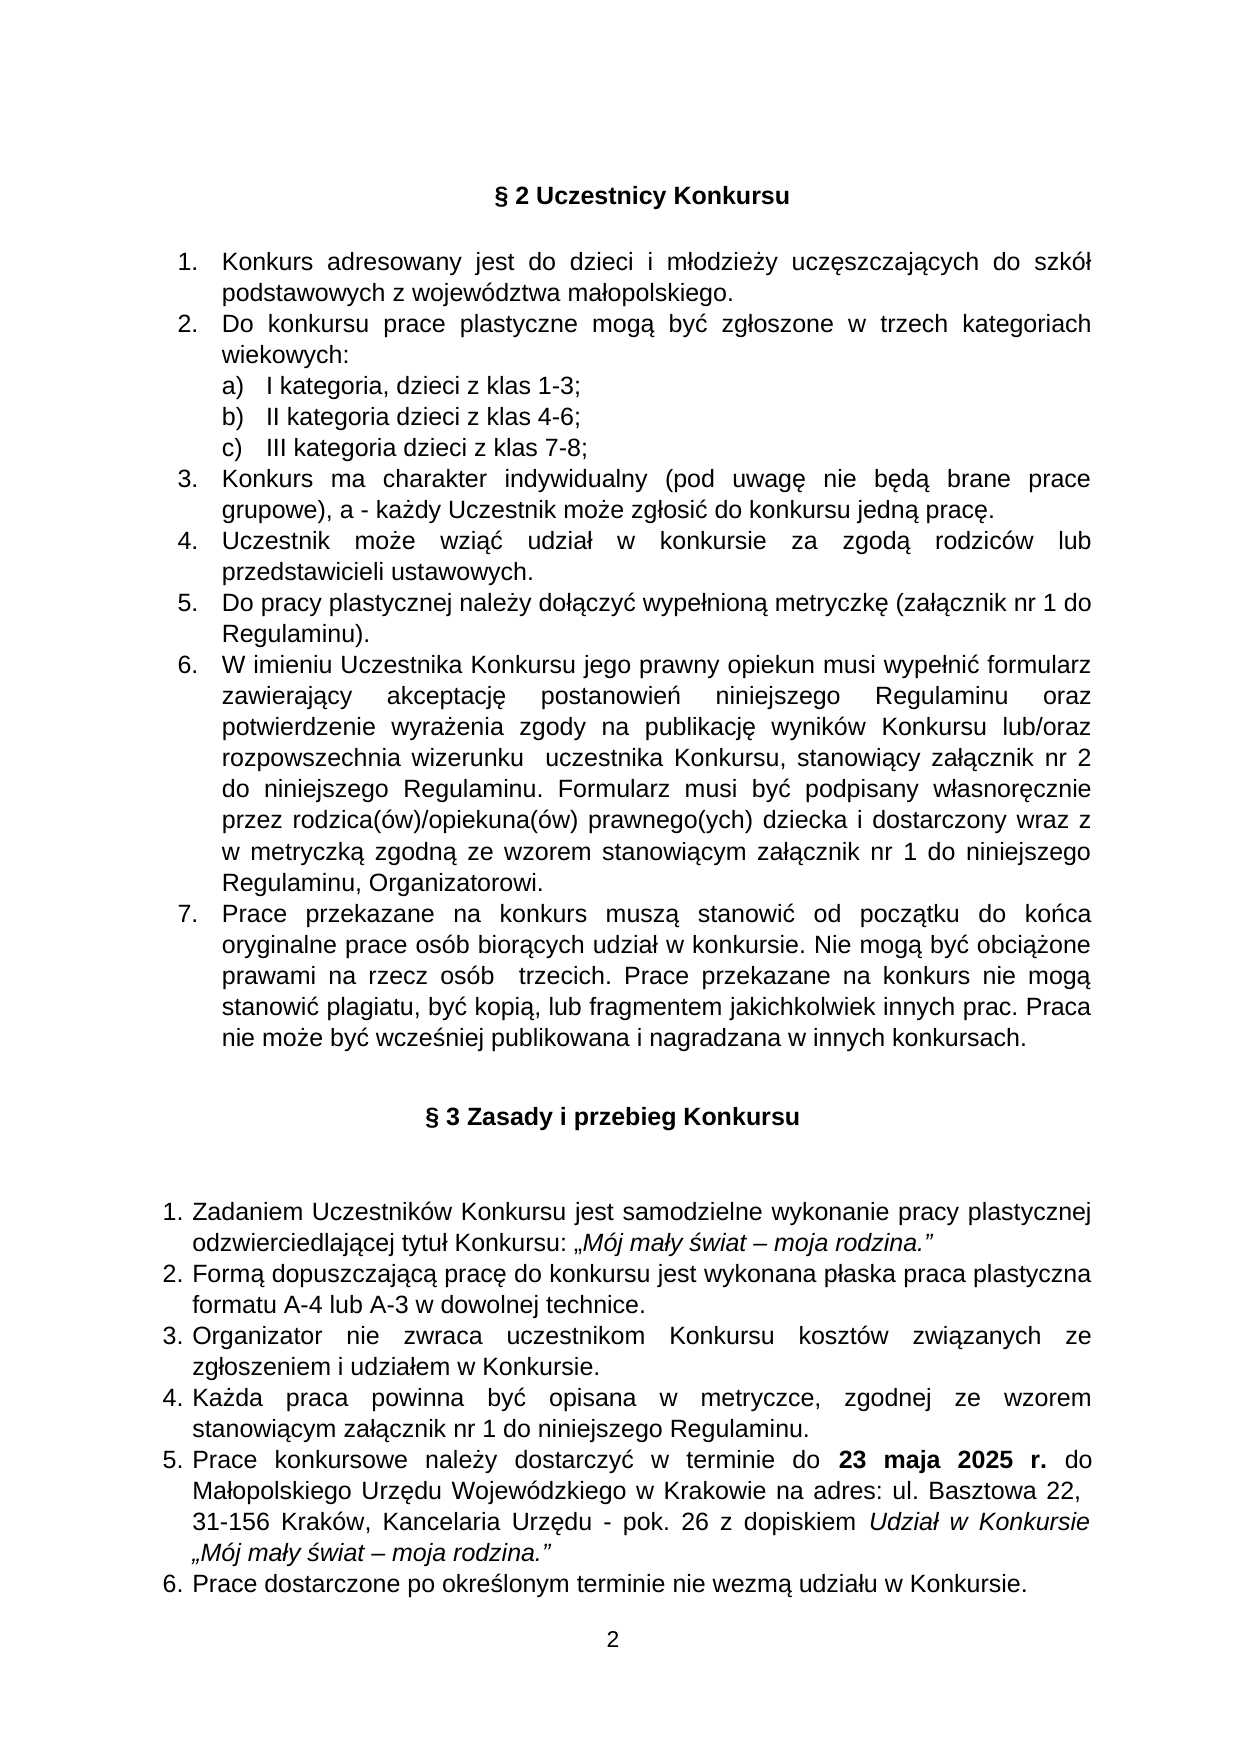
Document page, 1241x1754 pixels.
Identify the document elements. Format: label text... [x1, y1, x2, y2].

text § 2 Uczestnicy Konkursu [192, 181, 1093, 209]
text § 3 Zasady i przebieg Konkursu [133, 1101, 1093, 1130]
list Konkurs ma charakter indywidualny (pod uwagę nie będą brane prace grupowe), a - każdy Uczestnik może zgłosić do konkursu jedną pracę. [177, 464, 1093, 524]
list Zadaniem Uczestników Konkursu jest samodzielne wykonanie pracy plastycznej odzwierciedlającej tytuł Konkursu: „Mój mały świat – moja rodzina.” [162, 1197, 1093, 1257]
list Do pracy plastycznej należy dołączyć wypełnioną metryczkę (załącznik nr 1 do Regulaminu). [177, 588, 1093, 648]
list I kategoria, dzieci z klas 1-3; [222, 371, 1093, 399]
list Prace dostarczone po określonym terminie nie wezmą udziału w Konkursie. [162, 1569, 1093, 1598]
list Prace konkursowe należy dostarczyć w terminie do 23 maja 2025 r. do Małopolskiego Urzędu Wojewódzkiego w Krakowie na adres: ul. Basztowa 22, 31-156 Kraków, Kancelaria Urzędu - pok. 26 z dopiskiem Udział w Konkursie „Mój mały świat – moja rodzina.” [162, 1445, 1093, 1567]
list Do konkursu prace plastyczne mogą być zgłoszone w trzech kategoriach wiekowych: [177, 309, 1093, 368]
list W imieniu Uczestnika Konkursu jego prawny opiekun musi wypełnić formularz zawierający akceptację postanowień niniejszego Regulaminu oraz potwierdzenie wyrażenia zgody na publikację wyników Konkursu lub/oraz rozpowszechnia wizerunku uczestnika Konkursu, stanowiący załącznik nr 2 do niniejszego Regulaminu. Formularz musi być podpisany własnoręcznie przez rodzica(ów)/opiekuna(ów) prawnego(ych) dziecka i dostarczony wraz z w metryczką zgodną ze wzorem stanowiącym załącznik nr 1 do niniejszego Regulaminu, Organizatorowi. [177, 650, 1093, 896]
list Każda praca powinna być opisana w metryczce, zgodnej ze wzorem stanowiącym załącznik nr 1 do niniejszego Regulaminu. [162, 1383, 1093, 1443]
list Prace przekazane na konkurs muszą stanowić od początku do końca oryginalne prace osób biorących udział w konkursie. Nie mogą być obciążone prawami na rzecz osób trzecich. Prace przekazane na konkurs nie mogą stanowić plagiatu, być kopią, lub fragmentem jakichkolwiek innych prac. Praca nie może być wcześniej publikowana i nagradzana w innych konkursach. [177, 898, 1093, 1051]
list Formą dopuszczającą pracę do konkursu jest wykonana płaska praca plastyczna formatu A-4 lub A-3 w dowolnej technice. [162, 1259, 1093, 1319]
list III kategoria dzieci z klas 7-8; [222, 433, 1093, 462]
list Konkurs adresowany jest do dzieci i młodzieży uczęszczających do szkół podstawowych z województwa małopolskiego. [177, 247, 1093, 306]
list Uczestnik może wziąć udział w konkursie za zgodą rodziców lub przedstawicieli ustawowych. [177, 526, 1093, 586]
list Organizator nie zwraca uczestnikom Konkursu kosztów związanych ze zgłoszeniem i udziałem w Konkursie. [162, 1321, 1093, 1381]
list II kategoria dzieci z klas 4-6; [222, 402, 1093, 431]
